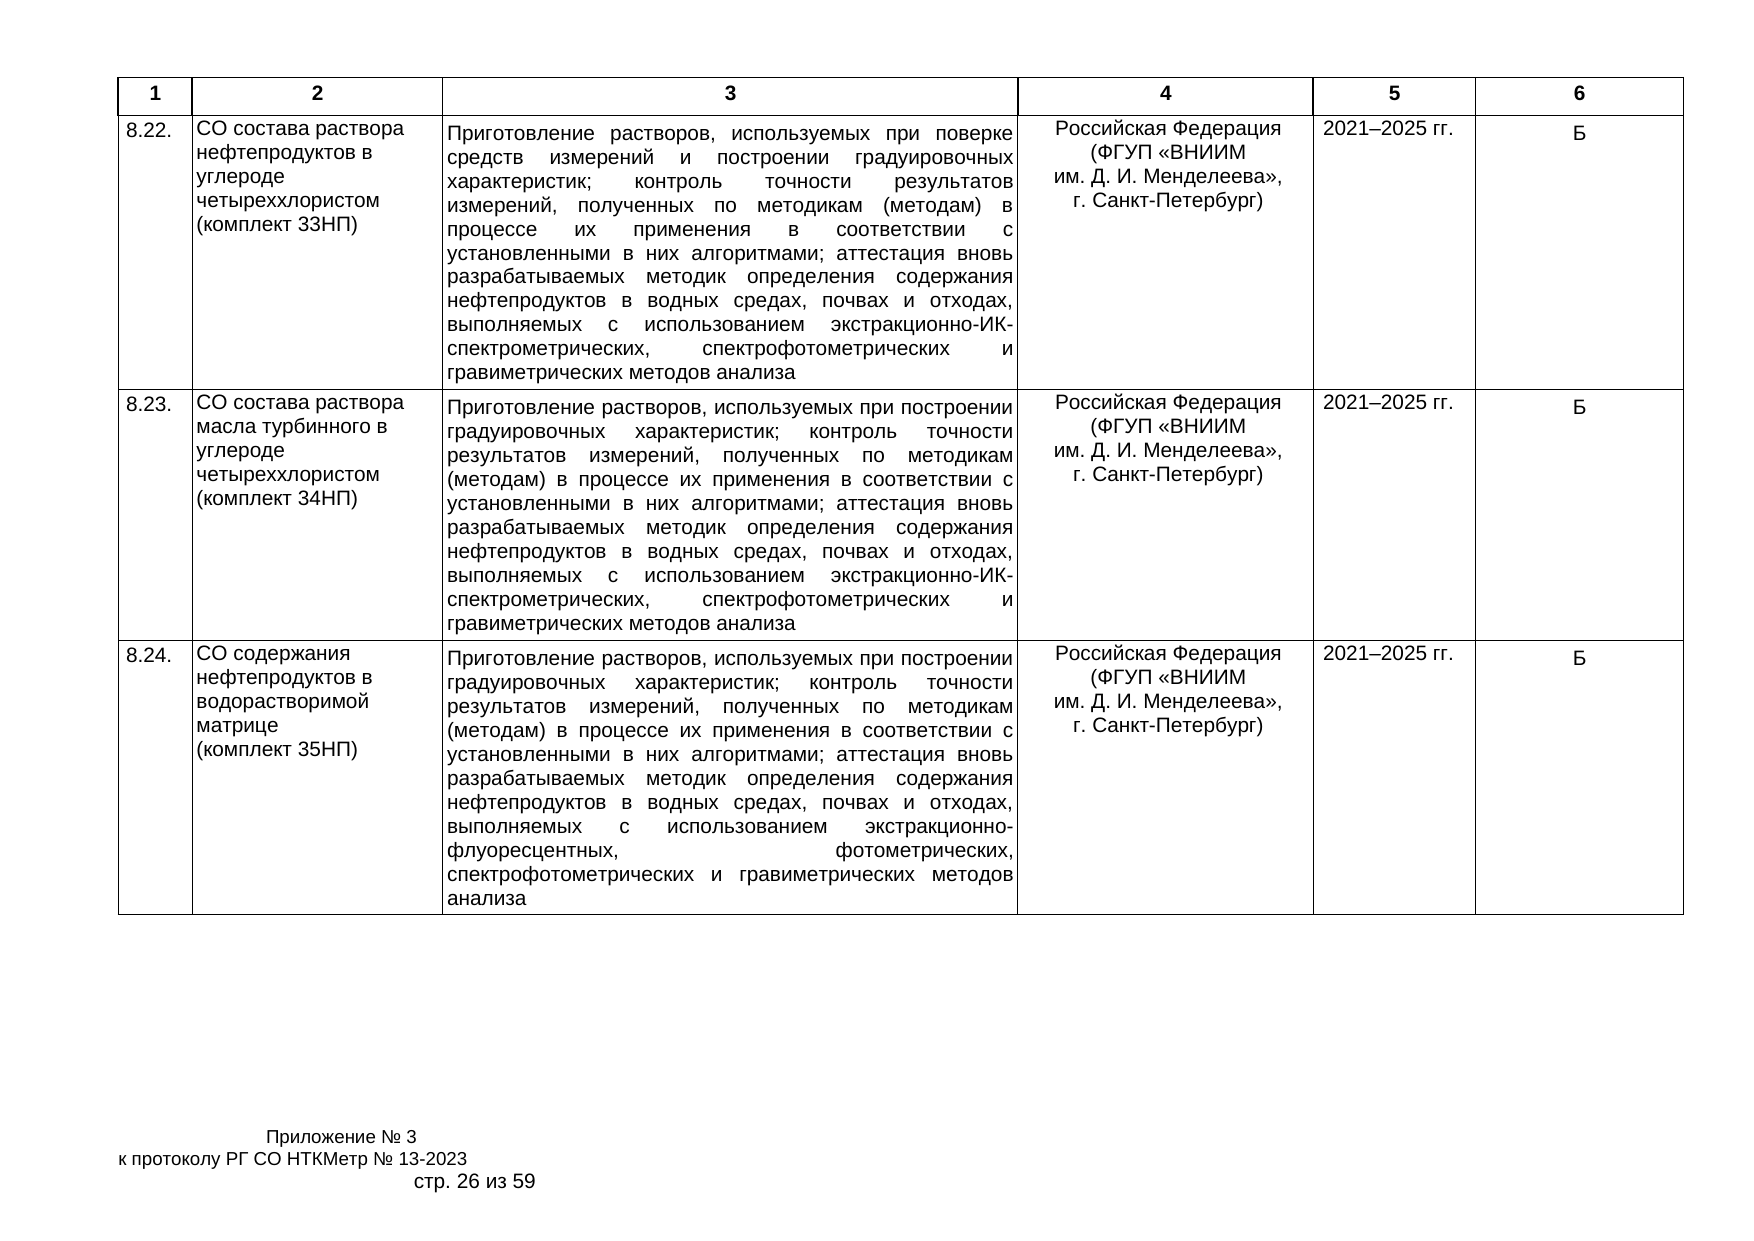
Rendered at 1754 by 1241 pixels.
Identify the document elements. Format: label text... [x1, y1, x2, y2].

table_header 1 [119, 78, 191, 114]
table_cell [119, 641, 192, 914]
table_cell [119, 116, 192, 389]
table_cell Приготовление растворов, используемых при построении градуировочных характеристик; контроль точности результатов измерений, полученных по методикам (методам) в процессе их применения в соответствии с установленными в них алгоритмами; аттестация вновь разрабатываемых методик определения содержания нефтепродуктов в водных средах, почвах и отходах, выполняемых с использованием экстракционно-ИК-спектрометрических, спектрофотометрических и гравиметрических методов анализа [443, 390, 1017, 640]
table_cell СО состава раствора масла турбинного в углероде четыреххлористом (комплект 34НП) [193, 390, 442, 640]
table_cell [1018, 116, 1313, 389]
table_cell Б [1476, 116, 1683, 389]
table_cell Б [1476, 390, 1683, 640]
table_cell СО содержания нефтепродуктов в водорастворимой матрице (комплект 35НП) [193, 641, 442, 914]
table_cell СО состава раствора нефтепродуктов в углероде четыреххлористом (комплект 33НП) [193, 116, 442, 389]
table_header 5 [1314, 78, 1475, 114]
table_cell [1018, 641, 1313, 914]
table_cell [119, 390, 192, 640]
table_cell Приготовление растворов, используемых при построении градуировочных характеристик; контроль точности результатов измерений, полученных по методикам (методам) в процессе их применения в соответствии с установленными в них алгоритмами; аттестация вновь разрабатываемых методик определения содержания нефтепродуктов в водных средах, почвах и отходах, выполняемых с использованием экстракционно-флуоресцентных, фотометрических, спектрофотометрических и гравиметрических методов анализа [443, 641, 1017, 914]
table_cell 2021–2025 гг. [1314, 390, 1475, 640]
table_header 3 [443, 78, 1017, 114]
table_header 2 [193, 78, 442, 114]
table_cell Б [1476, 641, 1683, 914]
table_cell Российская Федерация (ФГУП «ВНИИМ им. Д. И. Менделеева», г. Санкт-Петербург) [1018, 390, 1313, 640]
table_cell 2021–2025 гг. [1314, 116, 1475, 389]
table_cell Приготовление растворов, используемых при поверке средств измерений и построении градуировочных характеристик; контроль точности результатов измерений, полученных по методикам (методам) в процессе их применения в соответствии с установленными в них алгоритмами; аттестация вновь разрабатываемых методик определения содержания нефтепродуктов в водных средах, почвах и отходах, выполняемых с использованием экстракционно-ИК-спектрометрических, спектрофотометрических и гравиметрических методов анализа [443, 116, 1017, 389]
table_cell 2021–2025 гг. [1314, 641, 1475, 914]
table_header 6 [1476, 78, 1683, 114]
table_header 4 [1019, 78, 1312, 114]
